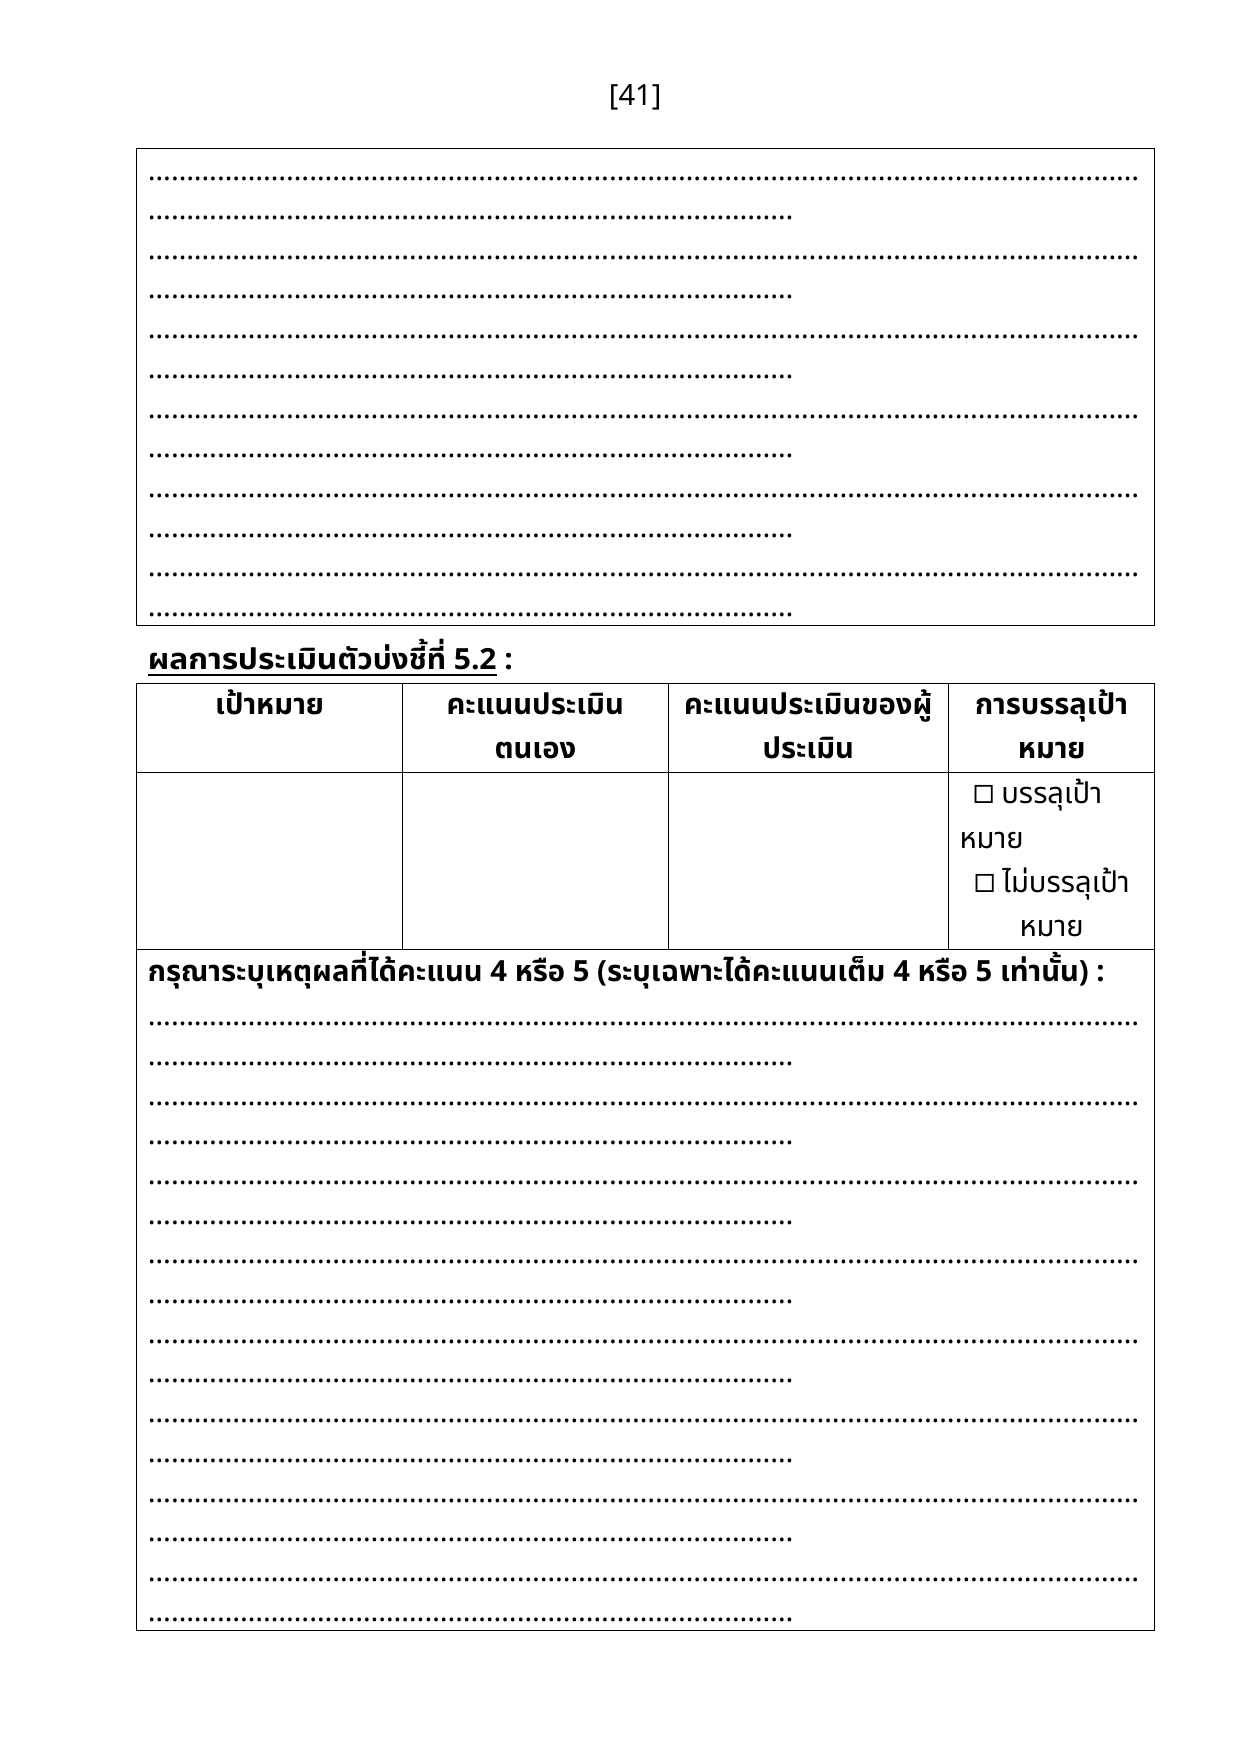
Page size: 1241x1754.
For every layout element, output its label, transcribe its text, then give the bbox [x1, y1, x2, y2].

table_cell [137, 773, 402, 949]
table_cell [137, 950, 1154, 1629]
table_header คะแนนประเมินของผู้ประเมิน [669, 684, 948, 772]
text ผลการประเมินตัวบ่งชี้ที่ 5.2 : [148, 638, 1132, 683]
table_header เป้าหมาย [137, 684, 402, 772]
table_cell [669, 773, 948, 949]
table_header คะแนนประเมินตนเอง [403, 684, 668, 772]
table_cell [403, 773, 668, 949]
table_cell บรรลุเป้าหมาย ไม่บรรลุเป้าหมาย [949, 773, 1154, 949]
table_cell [137, 149, 1154, 625]
table_header การบรรลุเป้าหมาย [949, 684, 1154, 772]
